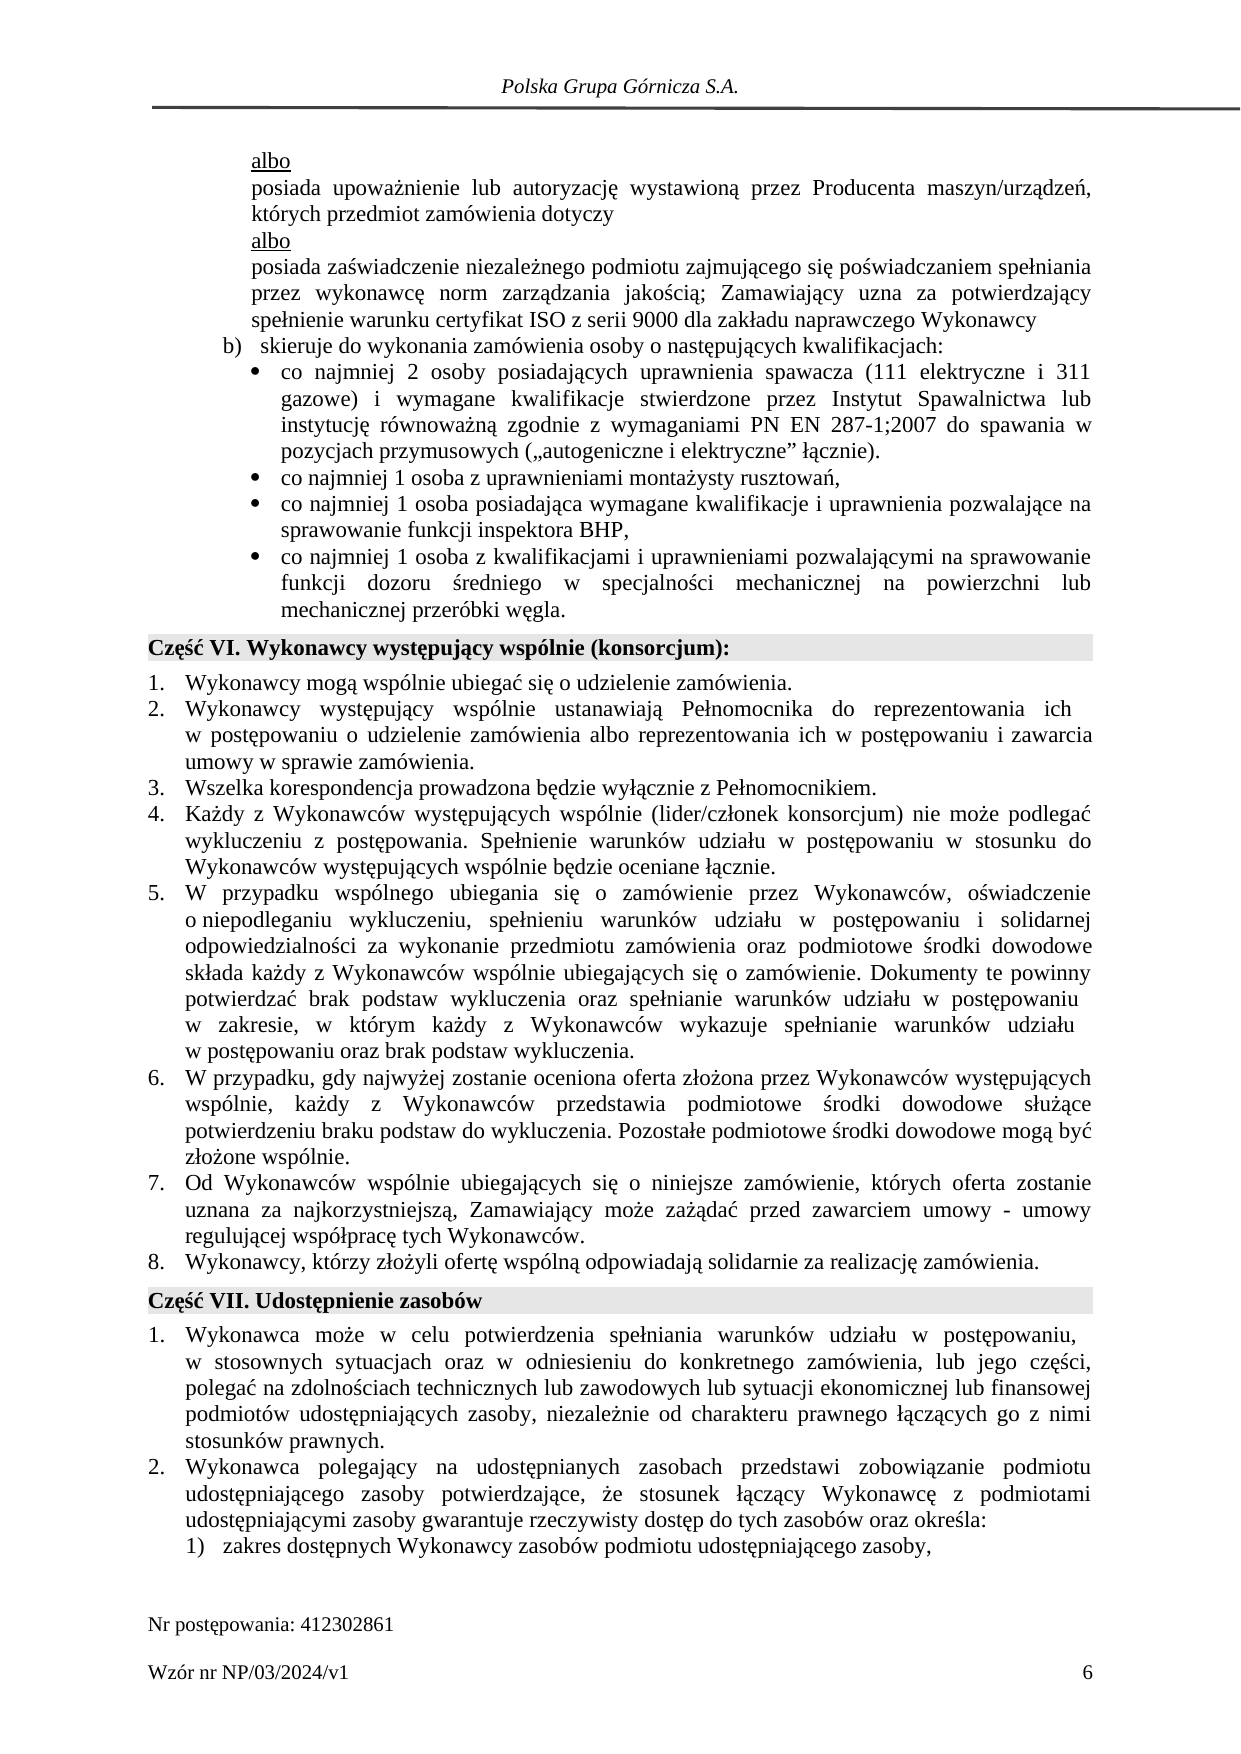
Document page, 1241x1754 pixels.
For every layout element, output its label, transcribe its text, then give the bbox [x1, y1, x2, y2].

list albo [251, 227, 1093, 253]
subtitle Część VII. Udostępnienie zasobów [148, 1287, 1093, 1314]
list posiada upoważnienie lub autoryzację wystawioną przez Producenta maszyn/urządzeń, których przedmiot zamówienia dotyczy [251, 174, 1093, 227]
list Wykonawcy, którzy złożyli ofertę wspólną odpowiadają solidarnie za realizację zamówienia. [148, 1248, 1093, 1275]
list Wykonawcy występujący wspólnie ustanawiają Pełnomocnika do reprezentowania ich w postępowaniu o udzielenie zamówienia albo reprezentowania ich w postępowaniu i zawarcia umowy w sprawie zamówienia. [148, 695, 1093, 774]
list co najmniej 1 osoba z uprawnieniami montażysty rusztowań, [251, 464, 1093, 490]
list Wszelka korespondencja prowadzona będzie wyłącznie z Pełnomocnikiem. [148, 774, 1093, 800]
list Każdy z Wykonawców występujących wspólnie (lider/członek konsorcjum) nie może podlegać wykluczeniu z postępowania. Spełnienie warunków udziału w postępowaniu w stosunku do Wykonawców występujących wspólnie będzie oceniane łącznie. [148, 800, 1093, 879]
list Od Wykonawców wspólnie ubiegających się o niniejsze zamówienie, których oferta zostanie uznana za najkorzystniejszą, Zamawiający może zażądać przed zawarciem umowy - umowy regulującej współpracę tych Wykonawców. [148, 1169, 1093, 1248]
list albo [251, 148, 1093, 174]
list co najmniej 1 osoba z kwalifikacjami i uprawnieniami pozwalającymi na sprawowanie funkcji dozoru średniego w specjalności mechanicznej na powierzchni lub mechanicznej przeróbki węgla. [251, 543, 1093, 622]
list W przypadku, gdy najwyżej zostanie oceniona oferta złożona przez Wykonawców występujących wspólnie, każdy z Wykonawców przedstawia podmiotowe środki dowodowe służące potwierdzeniu braku podstaw do wykluczenia. Pozostałe podmiotowe środki dowodowe mogą być złożone wspólnie. [148, 1064, 1093, 1169]
list Wykonawca polegający na udostępnianych zasobach przedstawi zobowiązanie podmiotu udostępniającego zasoby potwierdzające, że stosunek łączący Wykonawcę z podmiotami udostępniającymi zasoby gwarantuje rzeczywisty dostęp do tych zasobów oraz określa: [148, 1453, 1093, 1532]
list Wykonawca może w celu potwierdzenia spełniania warunków udziału w postępowaniu, w stosownych sytuacjach oraz w odniesieniu do konkretnego zamówienia, lub jego części, polegać na zdolnościach technicznych lub zawodowych lub sytuacji ekonomicznej lub finansowej podmiotów udostępniających zasoby, niezależnie od charakteru prawnego łączących go z nimi stosunków prawnych. [148, 1321, 1093, 1453]
list W przypadku wspólnego ubiegania się o zamówienie przez Wykonawców, oświadczenie o niepodleganiu wykluczeniu, spełnieniu warunków udziału w postępowaniu i solidarnej odpowiedzialności za wykonanie przedmiotu zamówienia oraz podmiotowe środki dowodowe składa każdy z Wykonawców wspólnie ubiegających się o zamówienie. Dokumenty te powinny potwierdzać brak podstaw wykluczenia oraz spełnianie warunków udziału w postępowaniu w zakresie, w którym każdy z Wykonawców wykazuje spełnianie warunków udziału w postępowaniu oraz brak podstaw wykluczenia. [148, 879, 1093, 1064]
list skieruje do wykonania zamówienia osoby o następujących kwalifikacjach: [223, 332, 1093, 358]
list co najmniej 1 osoba posiadająca wymagane kwalifikacje i uprawnienia pozwalające na sprawowanie funkcji inspektora BHP, [251, 490, 1093, 543]
list zakres dostępnych Wykonawcy zasobów podmiotu udostępniającego zasoby, [185, 1532, 1093, 1559]
list Wykonawcy mogą wspólnie ubiegać się o udzielenie zamówienia. [148, 669, 1093, 695]
list posiada zaświadczenie niezależnego podmiotu zajmującego się poświadczaniem spełniania przez wykonawcę norm zarządzania jakością; Zamawiający uzna za potwierdzający spełnienie warunku certyfikat ISO z serii 9000 dla zakładu naprawczego Wykonawcy [251, 253, 1093, 332]
list co najmniej 2 osoby posiadających uprawnienia spawacza (111 elektryczne i 311 gazowe) i wymagane kwalifikacje stwierdzone przez Instytut Spawalnictwa lub instytucję równoważną zgodnie z wymaganiami PN EN 287-1;2007 do spawania w pozycjach przymusowych („autogeniczne i elektryczne” łącznie). [251, 358, 1093, 464]
subtitle Część VI. Wykonawcy występujący wspólnie (konsorcjum): [148, 634, 1093, 661]
